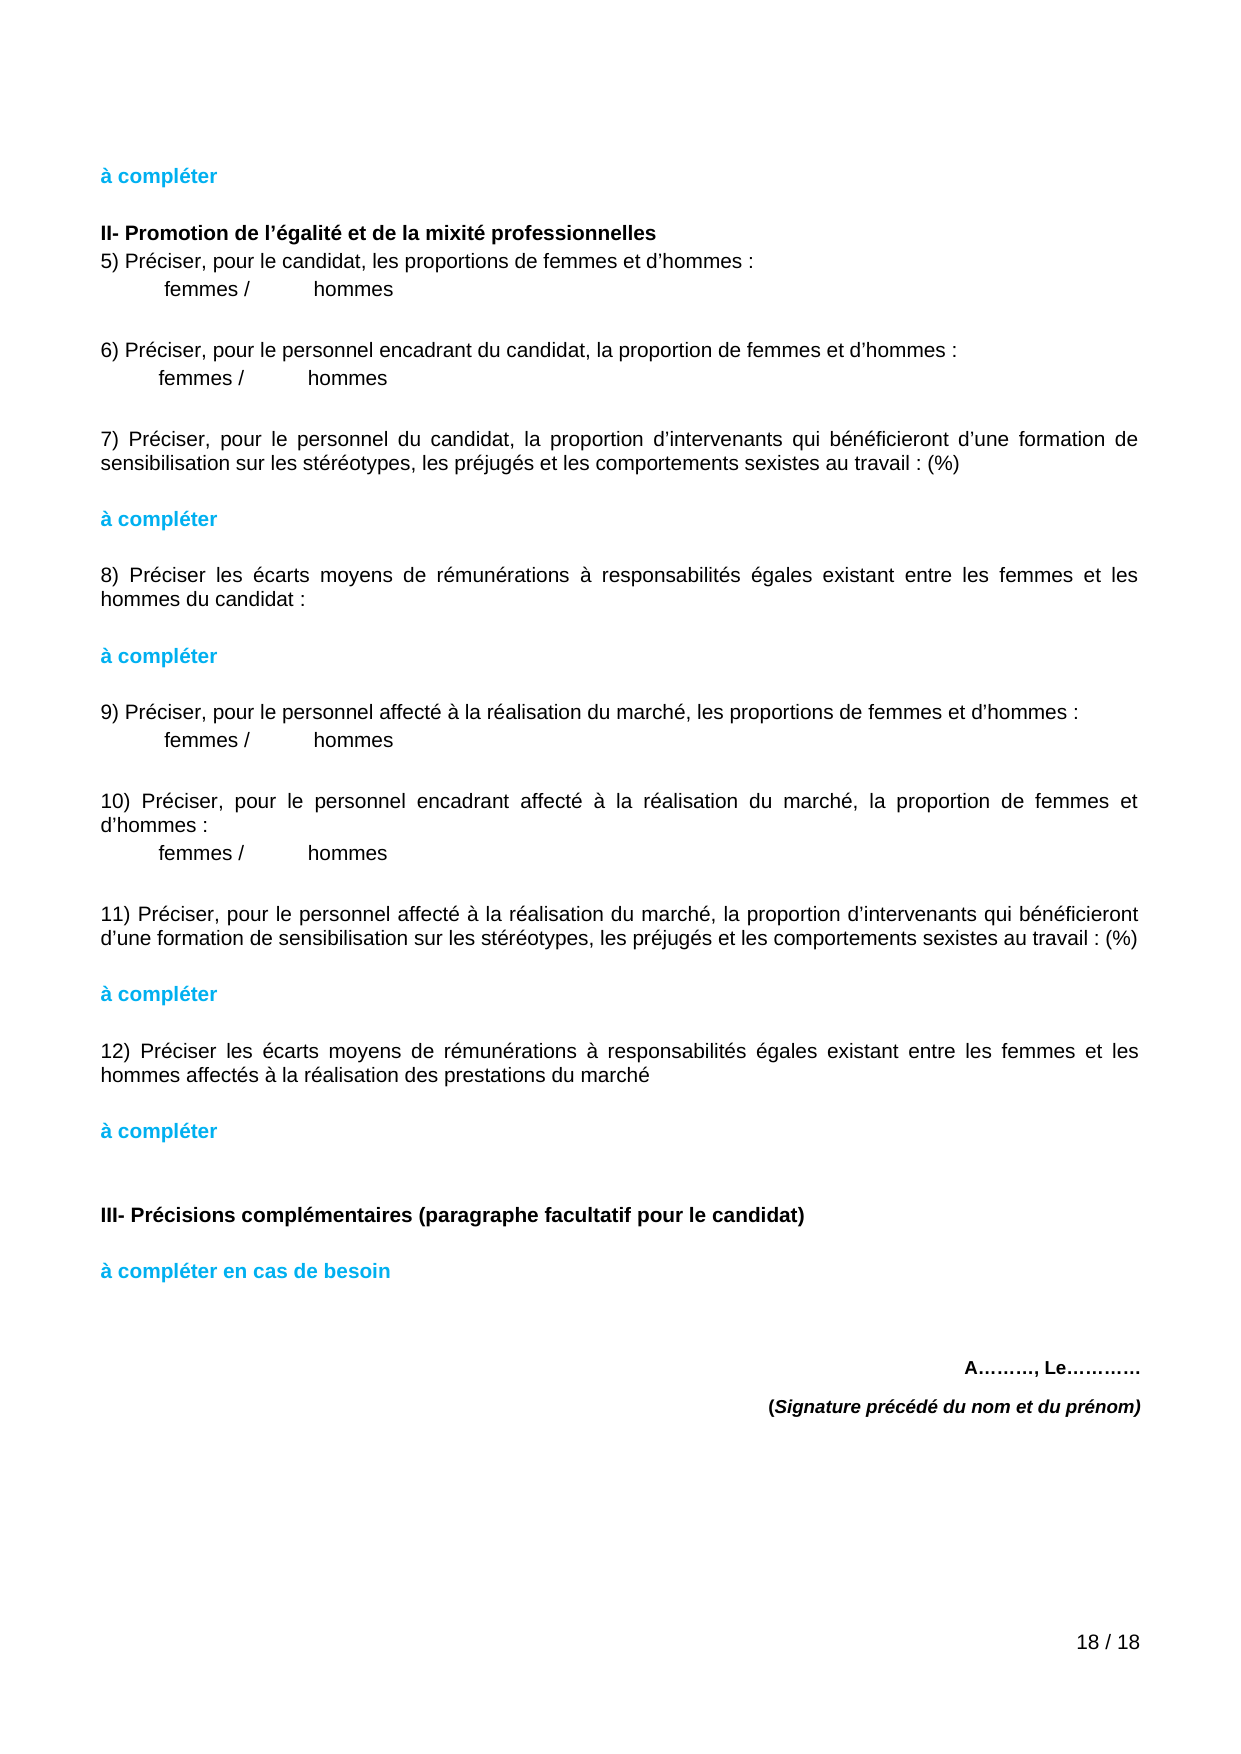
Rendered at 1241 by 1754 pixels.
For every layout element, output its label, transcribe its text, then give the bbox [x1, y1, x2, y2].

text femmes / hommes [100, 277, 1140, 301]
text femmes / hommes [100, 366, 1140, 390]
text 11) Préciser, pour le personnel affecté à la réalisation du marché, la proportion d’intervenants qui bénéficieront d’une formation de sensibilisation sur les stéréotypes, les préjugés et les comportements sexistes au travail : (%) [100, 902, 1140, 950]
text à compléter [100, 643, 1140, 667]
text à compléter en cas de besoin [100, 1259, 1140, 1283]
text II- Promotion de l’égalité et de la mixité professionnelles [100, 220, 1140, 244]
text femmes / hommes [100, 728, 1140, 752]
text (Signature précédé du nom et du prénom) [469, 1392, 1141, 1417]
text 6) Préciser, pour le personnel encadrant du candidat, la proportion de femmes et d’hommes : [100, 338, 1140, 362]
text femmes / hommes [100, 841, 1140, 865]
text 10) Préciser, pour le personnel encadrant affecté à la réalisation du marché, la proportion de femmes et d’hommes : [100, 789, 1140, 837]
text A………, Le………… [469, 1353, 1141, 1378]
text à compléter [100, 164, 1140, 188]
text III- Précisions complémentaires (paragraphe facultatif pour le candidat) [100, 1203, 1140, 1227]
text 12) Préciser les écarts moyens de rémunérations à responsabilités égales existant entre les femmes et les hommes affectés à la réalisation des prestations du marché [100, 1038, 1140, 1086]
text 8) Préciser les écarts moyens de rémunérations à responsabilités égales existant entre les femmes et les hommes du candidat : [100, 563, 1140, 611]
text à compléter [100, 982, 1140, 1006]
text 9) Préciser, pour le personnel affecté à la réalisation du marché, les proportions de femmes et d’hommes : [100, 700, 1140, 724]
text à compléter [100, 1119, 1140, 1143]
text à compléter [100, 507, 1140, 531]
text 5) Préciser, pour le candidat, les proportions de femmes et d’hommes : [100, 248, 1140, 272]
text 7) Préciser, pour le personnel du candidat, la proportion d’intervenants qui bénéficieront d’une formation de sensibilisation sur les stéréotypes, les préjugés et les comportements sexistes au travail : (%) [100, 427, 1140, 475]
